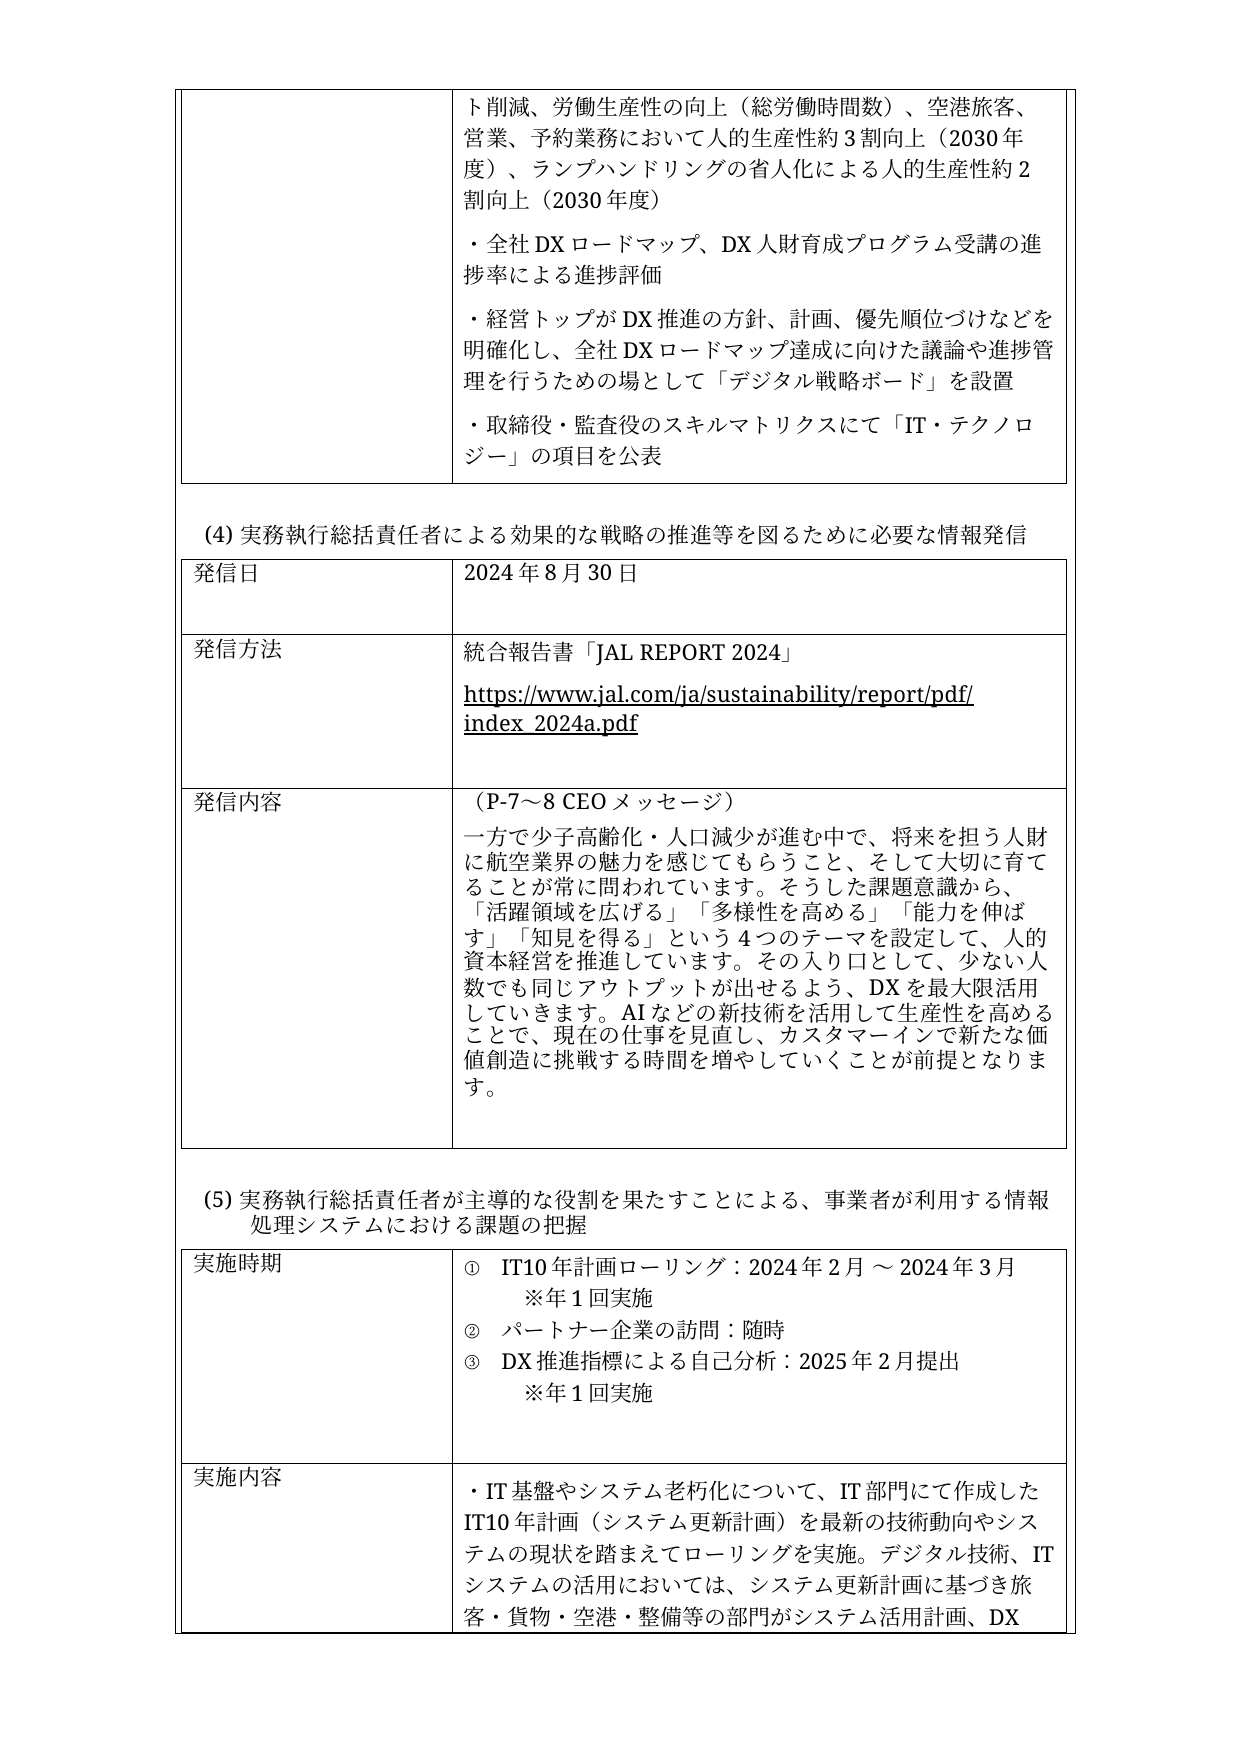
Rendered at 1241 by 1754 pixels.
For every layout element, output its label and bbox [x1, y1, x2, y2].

table_cell [176, 90, 1075, 1633]
